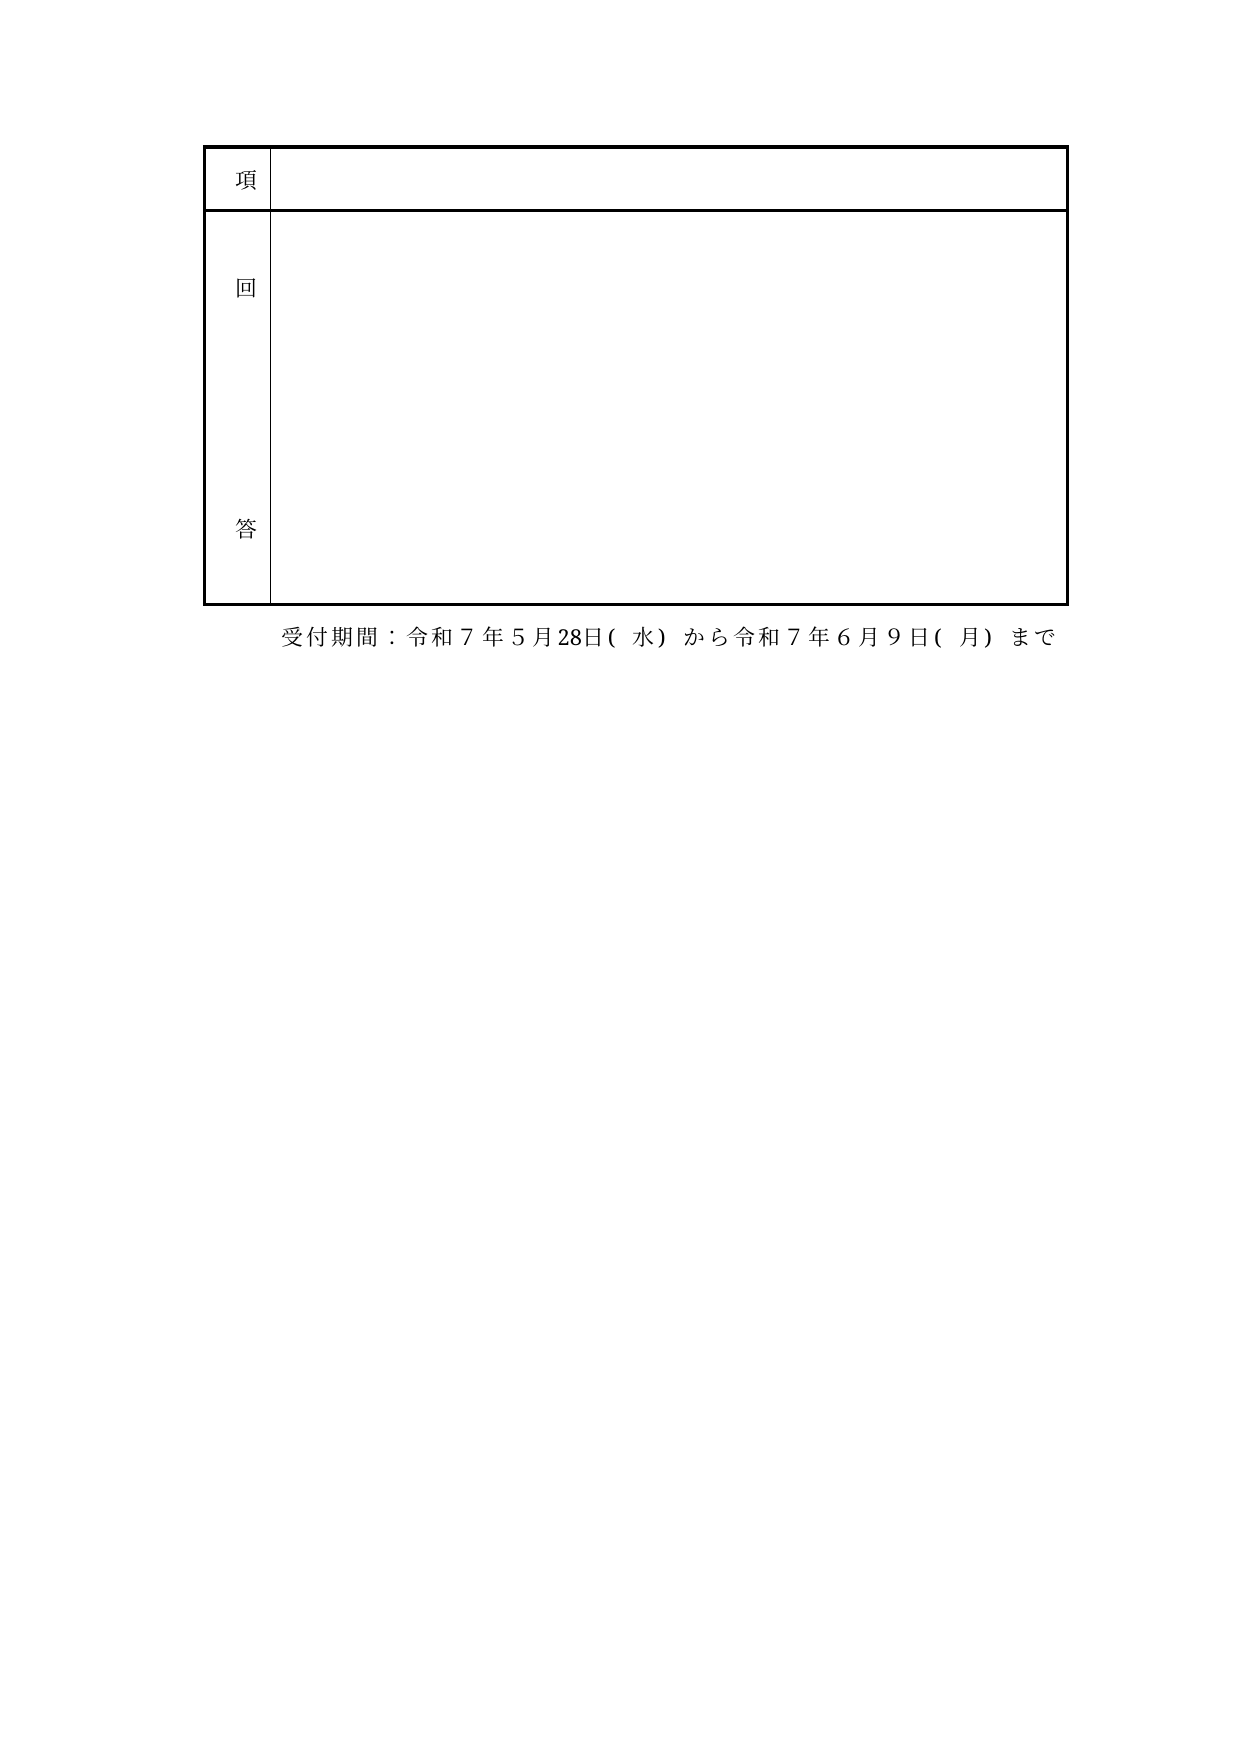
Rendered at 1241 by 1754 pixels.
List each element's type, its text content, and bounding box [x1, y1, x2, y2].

table_cell 回 答 [206, 212, 270, 603]
text 受付期間：令和７年５月28日(水)から令和７年６月９日(月)まで [181, 606, 1059, 666]
table_cell [271, 212, 1066, 603]
table_cell 質 問 事 項 [206, 149, 270, 209]
table_cell [271, 149, 1066, 209]
